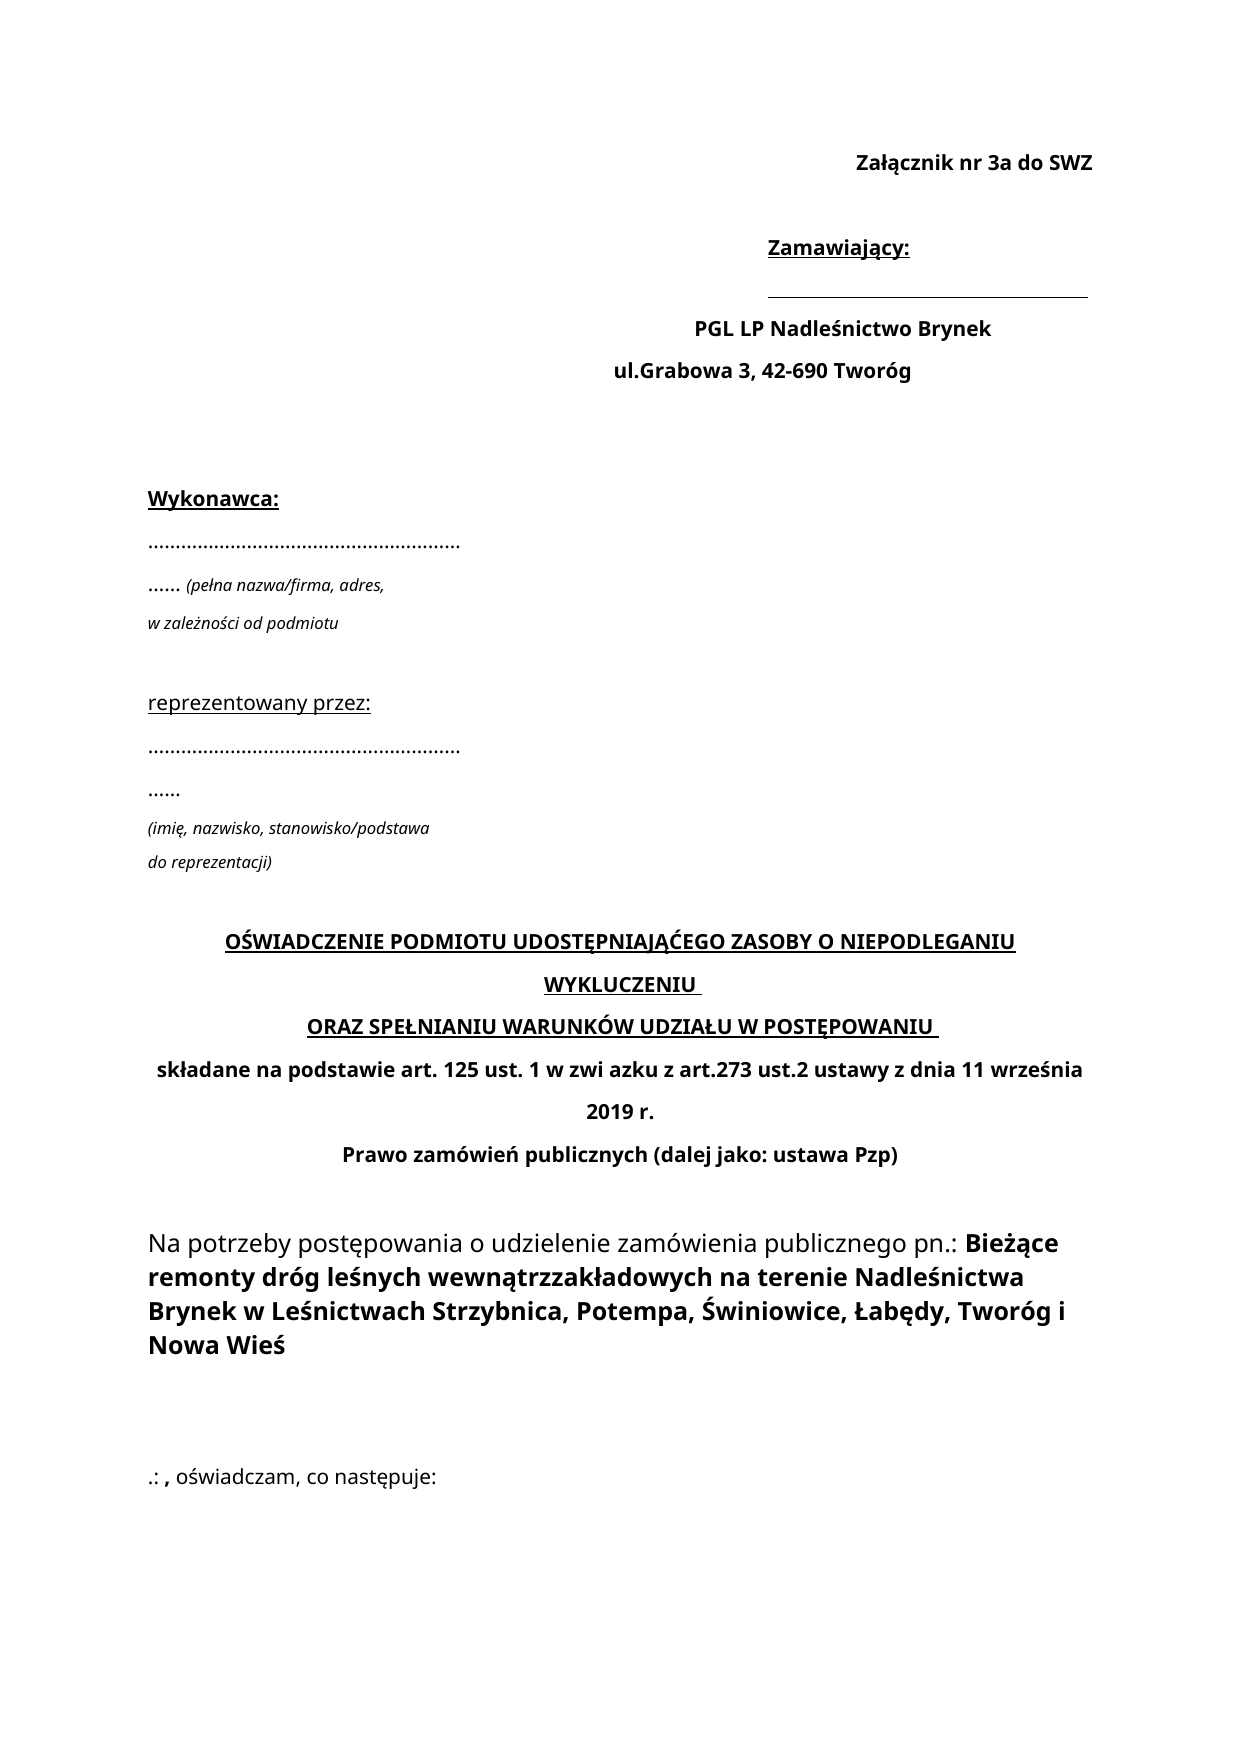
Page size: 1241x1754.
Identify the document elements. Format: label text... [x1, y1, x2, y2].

text Prawo zamówień publicznych (dalej jako: ustawa Pzp) [148, 1140, 1093, 1168]
text w zależności od podmiotu [148, 612, 472, 634]
text składane na podstawie art. 125 ust. 1 w zwi azku z art.273 ust.2 ustawy z dnia 11 września 2019 r. [148, 1055, 1093, 1126]
text (imię, nazwisko, stanowisko/podstawa do reprezentacji) [148, 816, 472, 873]
text ul.Grabowa 3, 42-690 Tworóg [148, 356, 1093, 385]
text Na potrzeby postępowania o udzielenie zamówienia publicznego pn.: Bieżące remonty dróg leśnych wewnątrzzakładowych na terenie Nadleśnictwa Brynek w Leśnictwach Strzybnica, Potempa, Świniowice, Łabędy, Tworóg i Nowa Wieś [148, 1225, 1093, 1362]
text Załącznik nr 3a do SWZ [162, 148, 1093, 176]
text reprezentowany przez: [148, 688, 1093, 717]
text Wykonawca: [148, 484, 1093, 512]
text .: , oświadczam, co następuje: [148, 1462, 1093, 1491]
text ……………………………………………………… (pełna nazwa/firma, adres, [148, 527, 472, 598]
text PGL LP Nadleśnictwo Brynek [694, 275, 1093, 342]
text ……………………………………………………… [148, 731, 472, 802]
text ORAZ SPEŁNIANIU WARUNKÓW UDZIAŁU W POSTĘPOWANIU [148, 1012, 1093, 1041]
text Zamawiający: [694, 233, 1093, 261]
text OŚWIADCZENIE PODMIOTU UDOSTĘPNIAJĄĆEGO ZASOBY O NIEPODLEGANIU WYKLUCZENIU [148, 927, 1093, 998]
